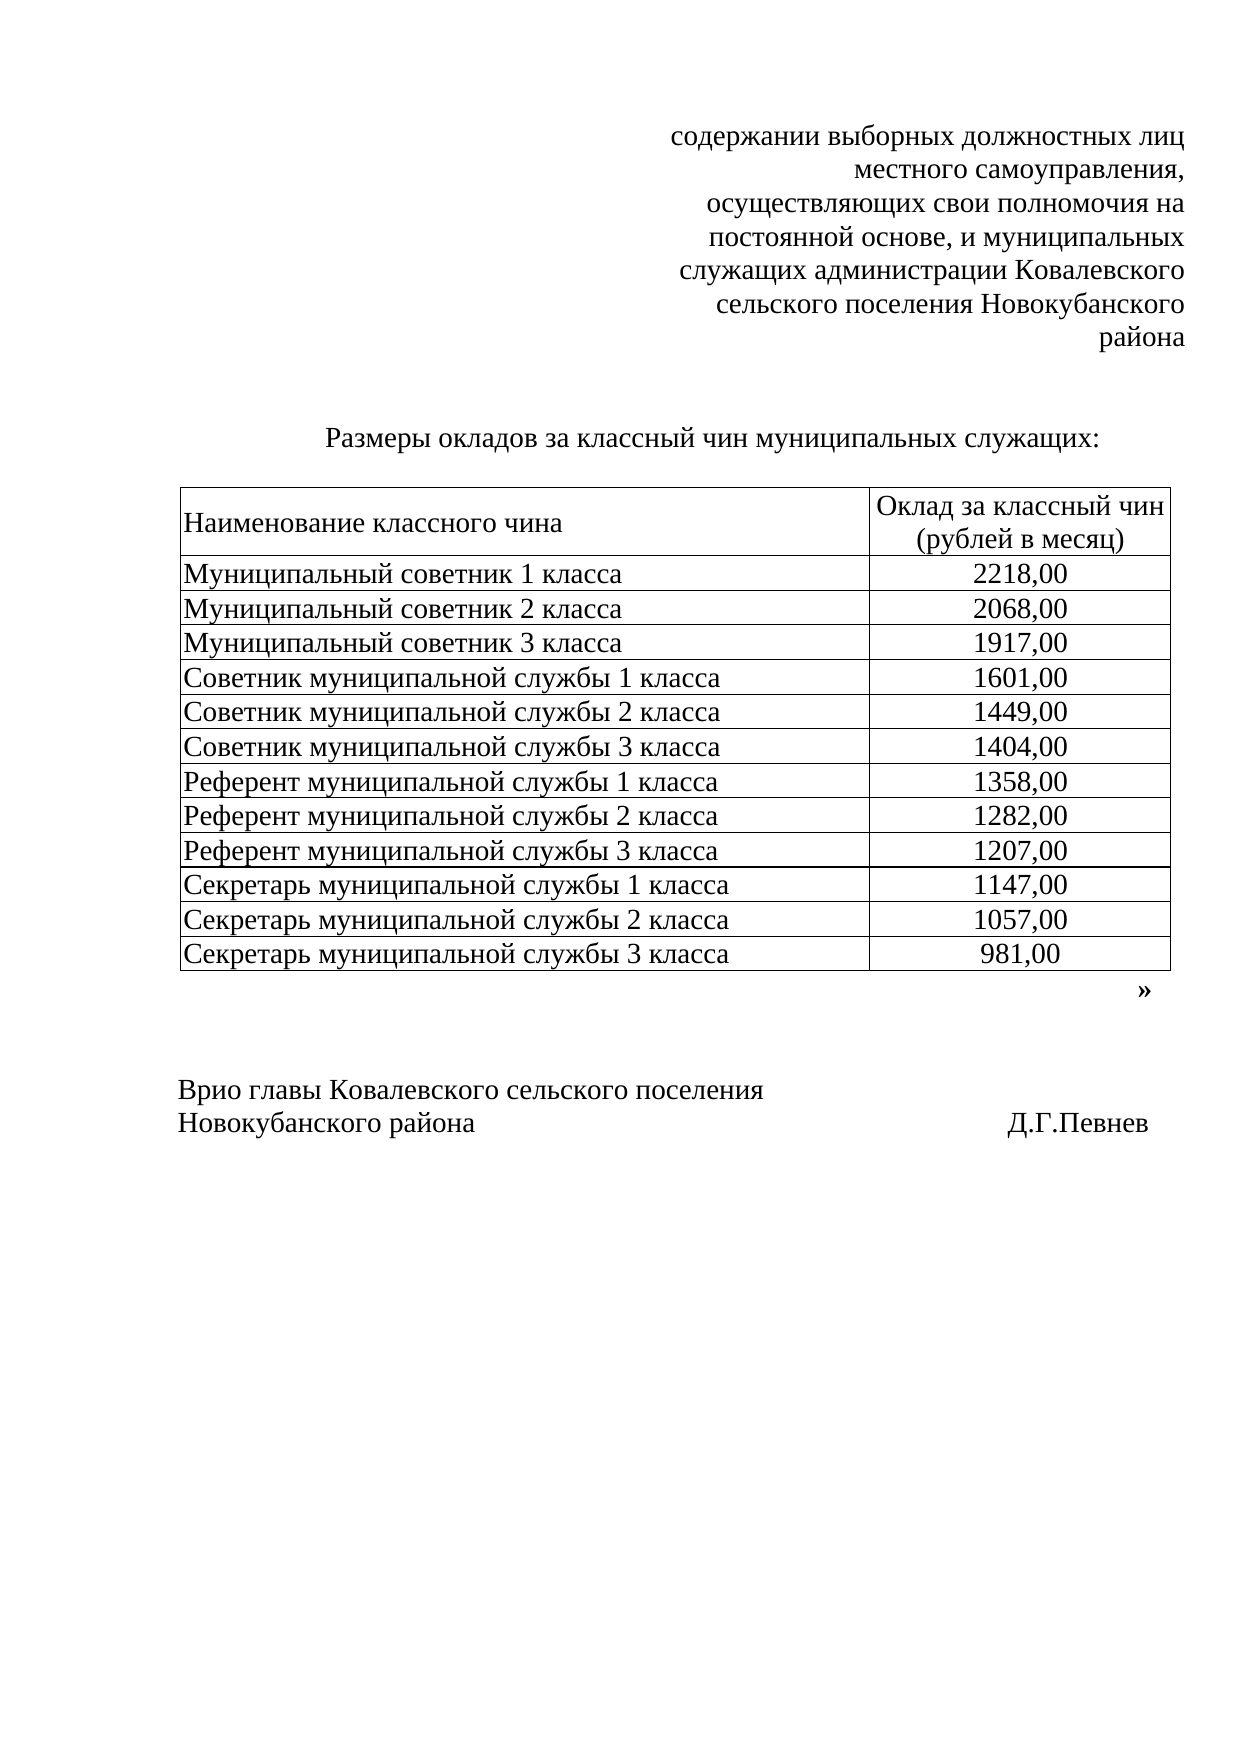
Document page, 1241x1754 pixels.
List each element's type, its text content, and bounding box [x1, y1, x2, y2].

table_cell Муниципальный советник 1 класса [181, 556, 869, 590]
table_header Оклад за классный чин (рублей в месяц) [870, 488, 1170, 555]
table_cell Референт муниципальной службы 2 класса [181, 798, 869, 832]
table_cell Советник муниципальной службы 2 класса [181, 695, 869, 728]
table_cell 1057,00 [870, 902, 1170, 936]
table_cell 1358,00 [870, 764, 1170, 797]
table_cell Секретарь муниципальной службы 3 класса [181, 937, 869, 970]
table_cell Советник муниципальной службы 3 класса [181, 729, 869, 763]
table_cell Секретарь муниципальной службы 2 класса [181, 902, 869, 936]
text » [177, 971, 1152, 1005]
table_cell 1601,00 [870, 660, 1170, 693]
table_cell Референт муниципальной службы 1 класса [181, 764, 869, 797]
table_cell Секретарь муниципальной службы 1 класса [181, 868, 869, 901]
table_cell 1404,00 [870, 729, 1170, 763]
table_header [635, 118, 1196, 386]
table_header Наименование классного чина [181, 488, 869, 555]
table_cell Советник муниципальной службы 1 класса [181, 660, 869, 693]
text Размеры окладов за классный чин муниципальных служащих: [177, 420, 1152, 453]
table_cell 1449,00 [870, 695, 1170, 728]
table_cell 2218,00 [870, 556, 1170, 590]
text Новокубанского района Д.Г.Певнев [177, 1105, 1152, 1139]
table_cell Муниципальный советник 3 класса [181, 625, 869, 659]
table_cell Референт муниципальной службы 3 класса [181, 833, 869, 866]
table_cell Муниципальный советник 2 класса [181, 591, 869, 624]
table_cell 981,00 [870, 937, 1170, 970]
table_cell 1917,00 [870, 625, 1170, 659]
table_cell 1207,00 [870, 833, 1170, 866]
table_cell 2068,00 [870, 591, 1170, 624]
text Врио главы Ковалевского сельского поселения [177, 1072, 1152, 1105]
table_cell 1147,00 [870, 868, 1170, 901]
table_cell 1282,00 [870, 798, 1170, 832]
